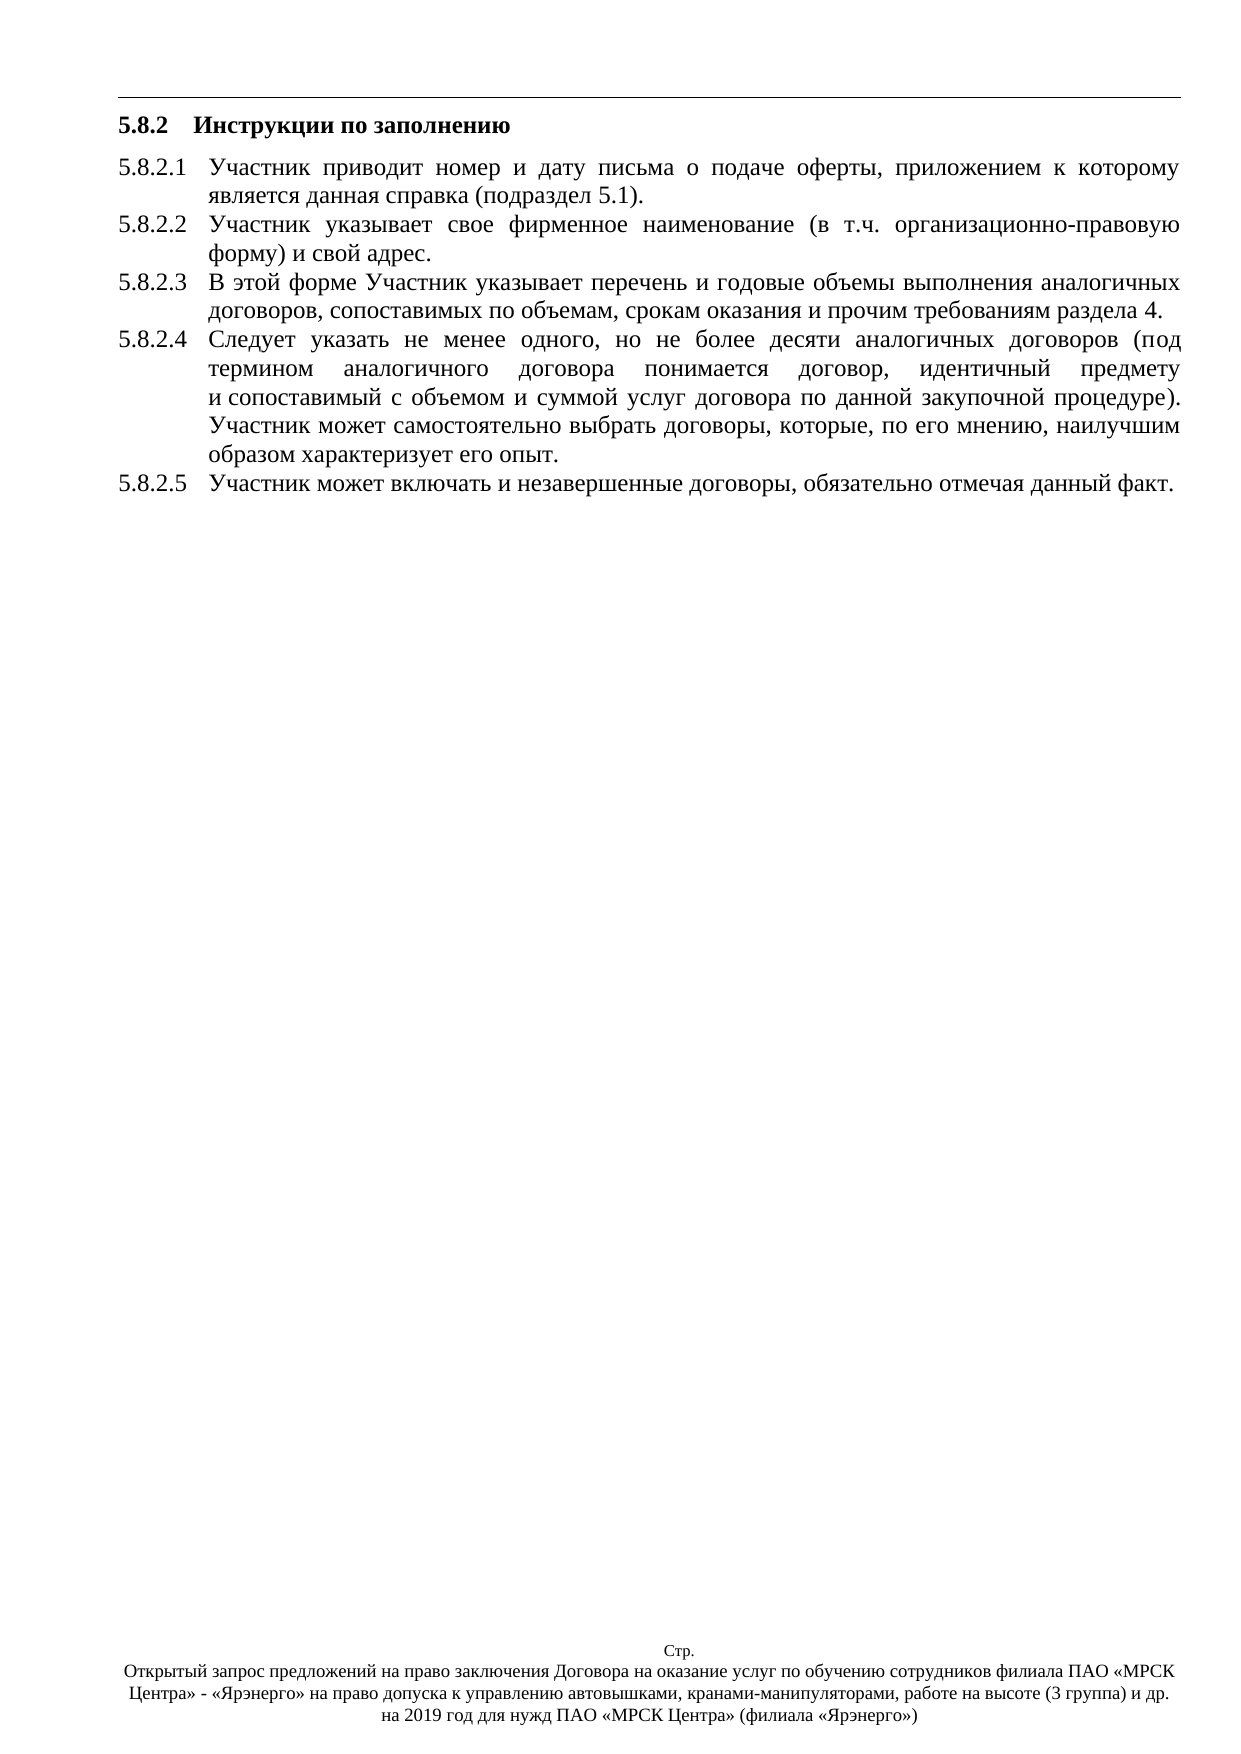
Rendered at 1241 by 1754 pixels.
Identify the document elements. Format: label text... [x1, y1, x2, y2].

subtitle Инструкции по заполнению [118, 111, 1181, 139]
list Следует указать не менее одного, но не более десяти аналогичных договоров (под термином аналогичного договора понимается договор, идентичный предмету и сопоставимый с объемом и суммой услуг договора по данной закупочной процедуре). Участник может самостоятельно выбрать договоры, которые, по его мнению, наилучшим образом характеризует его опыт. [118, 324, 1181, 468]
list В этой форме Участник указывает перечень и годовые объемы выполнения аналогичных договоров, сопоставимых по объемам, срокам оказания и прочим требованиям раздела 4. [118, 267, 1181, 324]
list Участник может включать и незавершенные договоры, обязательно отмечая данный факт. [118, 468, 1181, 497]
list Участник приводит номер и дату письма о подаче оферты, приложением к которому является данная справка (подраздел 5.1). [118, 152, 1181, 209]
list Участник указывает свое фирменное наименование (в т.ч. организационно-правовую форму) и свой адрес. [118, 209, 1181, 267]
